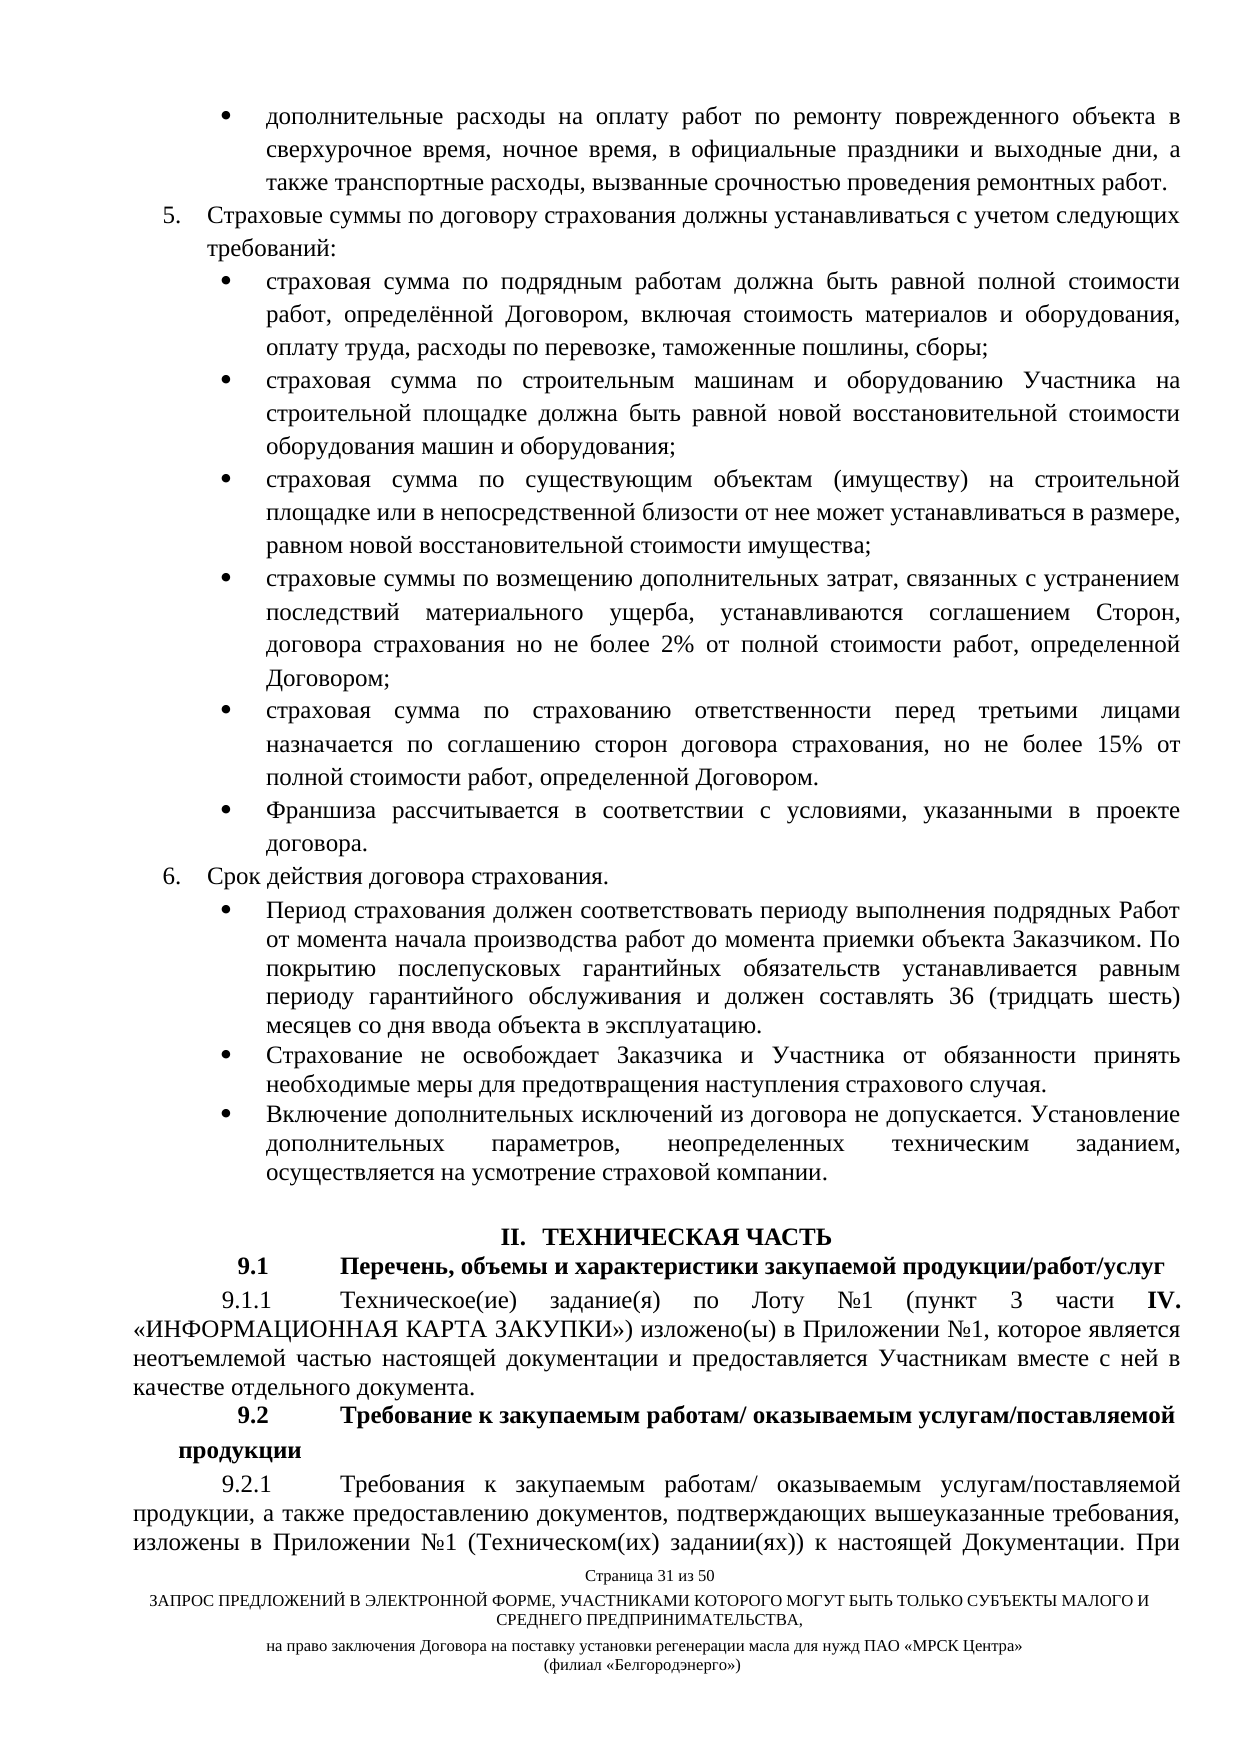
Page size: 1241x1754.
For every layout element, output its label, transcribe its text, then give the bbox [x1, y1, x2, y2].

list Страхование не освобождает Заказчика и Участника от обязанности принять необходимые меры для предотвращения наступления страхового случая. [222, 1040, 1181, 1098]
subtitle Требование к закупаемым работам/ оказываемым услугам/поставляемой продукции [178, 1400, 1181, 1463]
list страховые суммы по возмещению дополнительных затрат, связанных с устранением последствий материального ущерба, устанавливаются соглашением Сторон, договора страхования но не более 2% от полной стоимости работ, определенной Договором; [222, 563, 1181, 691]
subtitle Техническое(ие) задание(я) по Лоту №1 (пункт 3 части IV. «ИНФОРМАЦИОННАЯ КАРТА ЗАКУПКИ») изложено(ы) в Приложении №1, которое является неотъемлемой частью настоящей документации и предоставляется Участникам вместе с ней в качестве отдельного документа. [133, 1285, 1181, 1400]
list страховая сумма по строительным машинам и оборудованию Участника на строительной площадке должна быть равной новой восстановительной стоимости оборудования машин и оборудования; [222, 365, 1181, 460]
list Включение дополнительных исключений из договора не допускается. Установление дополнительных параметров, неопределенных техническим заданием, осуществляется на усмотрение страховой компании. [222, 1099, 1181, 1186]
list Франшиза рассчитывается в соответствии с условиями, указанными в проекте договора. [222, 795, 1181, 856]
list страховая сумма по существующим объектам (имуществу) на строительной площадке или в непосредственной близости от нее может устанавливаться в размере, равном новой восстановительной стоимости имущества; [222, 464, 1181, 559]
list Период страхования должен соответствовать периоду выполнения подрядных Работ от момента начала производства работ до момента приемки объекта Заказчиком. По покрытию послепусковых гарантийных обязательств устанавливается равным периоду гарантийного обслуживания и должен составлять 36 (тридцать шесть) месяцев со дня ввода объекта в эксплуатацию. [222, 895, 1181, 1039]
list страховая сумма по страхованию ответственности перед третьими лицами назначается по соглашению сторон договора страхования, но не более 15% от полной стоимости работ, определенной Договором. [222, 696, 1181, 790]
list Страховые суммы по договору страхования должны устанавливаться с учетом следующих требований: [162, 200, 1181, 262]
subtitle ТЕХНИЧЕСКАЯ ЧАСТЬ [118, 1222, 1181, 1251]
subtitle Перечень, объемы и характеристики закупаемой продукции/работ/услуг [178, 1251, 1181, 1279]
list дополнительные расходы на оплату работ по ремонту поврежденного объекта в сверхурочное время, ночное время, в официальные праздники и выходные дни, а также транспортные расходы, вызванные срочностью проведения ремонтных работ. [222, 101, 1181, 196]
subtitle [133, 1469, 1181, 1556]
list страховая сумма по подрядным работам должна быть равной полной стоимости работ, определённой Договором, включая стоимость материалов и оборудования, оплату труда, расходы по перевозке, таможенные пошлины, сборы; [222, 266, 1181, 361]
list Срок действия договора страхования. [162, 861, 1181, 889]
